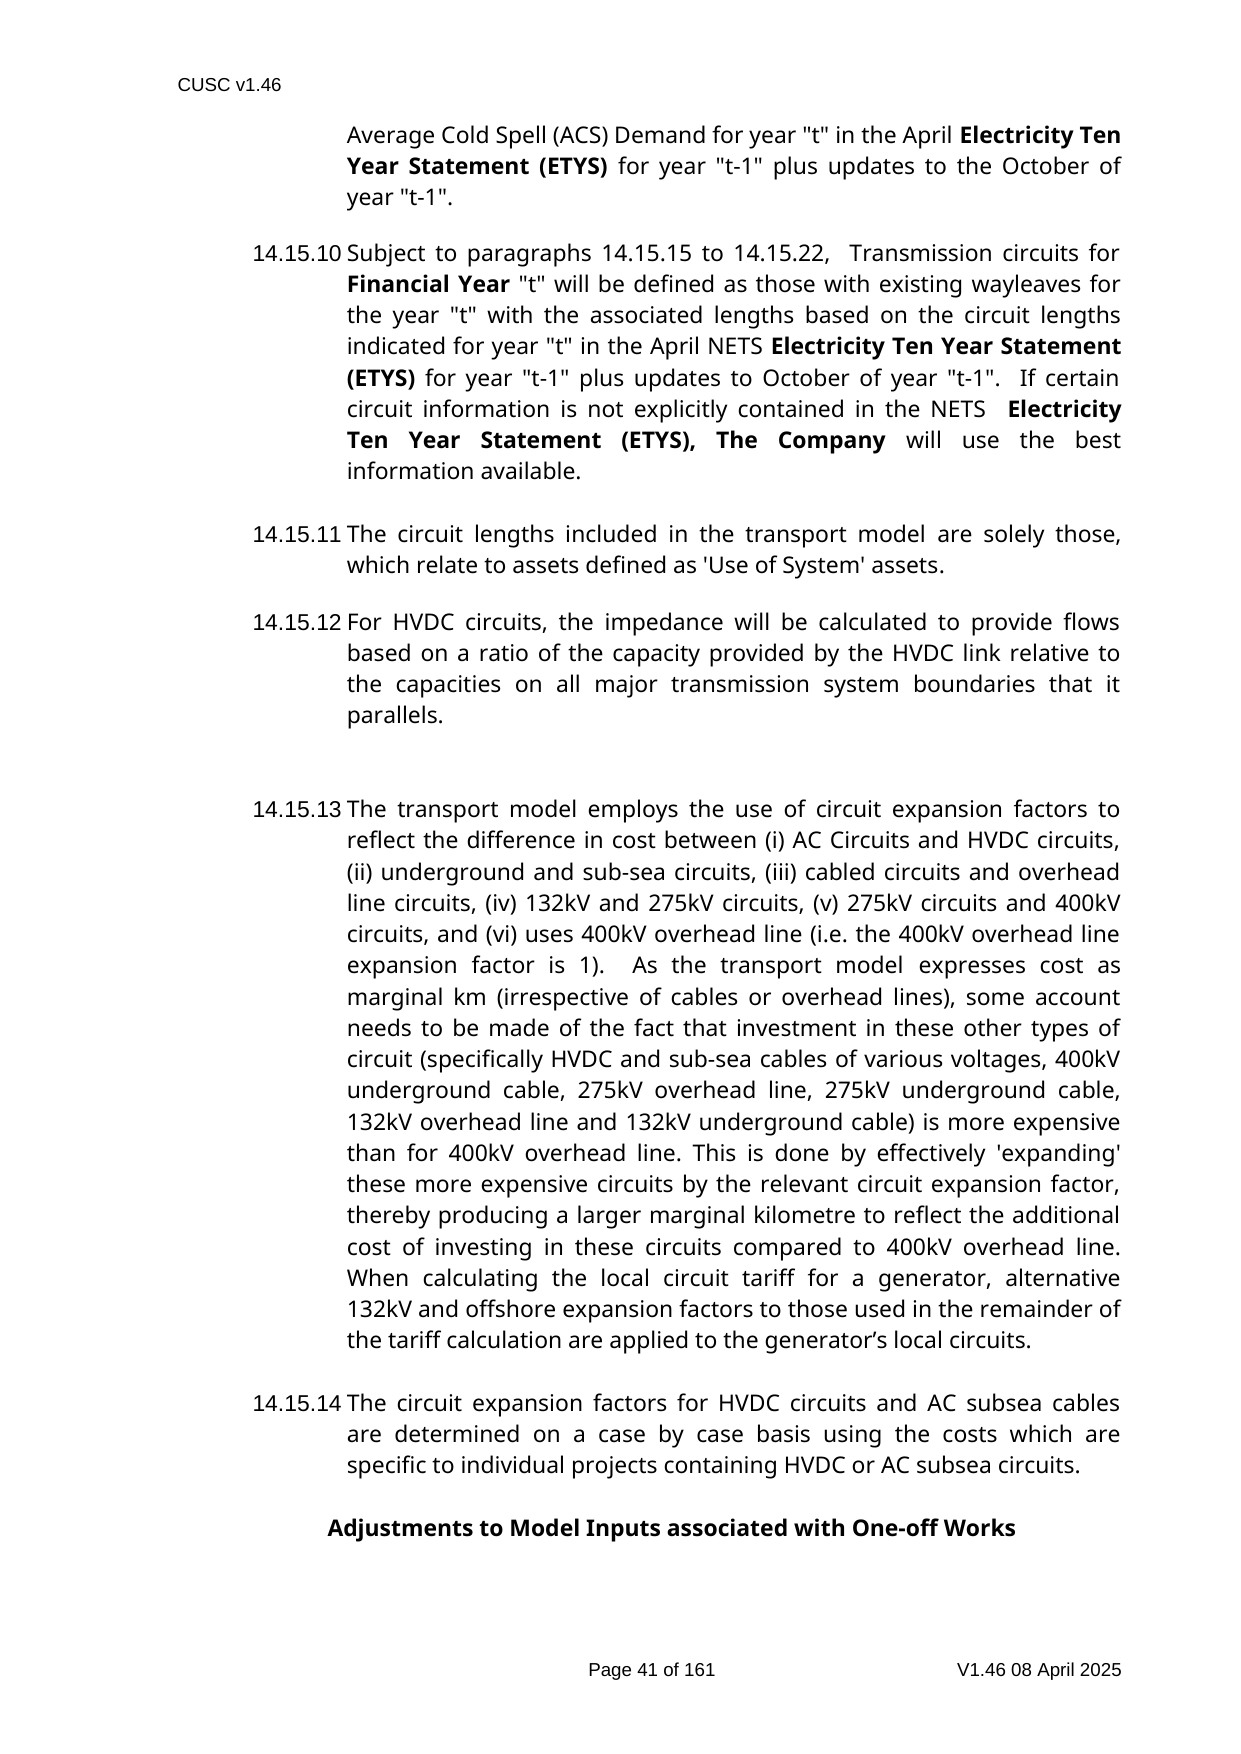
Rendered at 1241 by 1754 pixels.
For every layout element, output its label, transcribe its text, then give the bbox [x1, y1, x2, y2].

list The circuit lengths included in the transport model are solely those, which relate to assets defined as 'Use of System' assets. [252, 518, 1121, 580]
list The transport model employs the use of circuit expansion factors to reflect the difference in cost between (i) AC Circuits and HVDC circuits, (ii) underground and sub-sea circuits, (iii) cabled circuits and overhead line circuits, (iv) 132kV and 275kV circuits, (v) 275kV circuits and 400kV circuits, and (vi) uses 400kV overhead line (i.e. the 400kV overhead line expansion factor is 1). As the transport model expresses cost as marginal km (irrespective of cables or overhead lines), some account needs to be made of the fact that investment in these other types of circuit (specifically HVDC and sub-sea cables of various voltages, 400kV underground cable, 275kV overhead line, 275kV underground cable, 132kV overhead line and 132kV underground cable) is more expensive than for 400kV overhead line. This is done by effectively 'expanding' these more expensive circuits by the relevant circuit expansion factor, thereby producing a larger marginal kilometre to reflect the additional cost of investing in these circuits compared to 400kV overhead line. When calculating the local circuit tariff for a generator, alternative 132kV and offshore expansion factors to those used in the remainder of the tariff calculation are applied to the generator’s local circuits. [252, 793, 1121, 1356]
text Adjustments to Model Inputs associated with One-off Works [252, 1512, 1121, 1543]
list For HVDC circuits, the impedance will be calculated to provide flows based on a ratio of the capacity provided by the HVDC link relative to the capacities on all major transmission system boundaries that it parallels. [252, 606, 1121, 731]
list The circuit expansion factors for HVDC circuits and AC subsea cables are determined on a case by case basis using the costs which are specific to individual projects containing HVDC or AC subsea circuits. [252, 1387, 1121, 1481]
list Subject to paragraphs 14.15.15 to 14.15.22, Transmission circuits for Financial Year "t" will be defined as those with existing wayleaves for the year "t" with the associated lengths based on the circuit lengths indicated for year "t" in the April NETS Electricity Ten Year Statement (ETYS) for year "t-1" plus updates to October of year "t-1". If certain circuit information is not explicitly contained in the NETS Electricity Ten Year Statement (ETYS), The Company will use the best information available. [252, 236, 1121, 486]
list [252, 119, 1121, 212]
